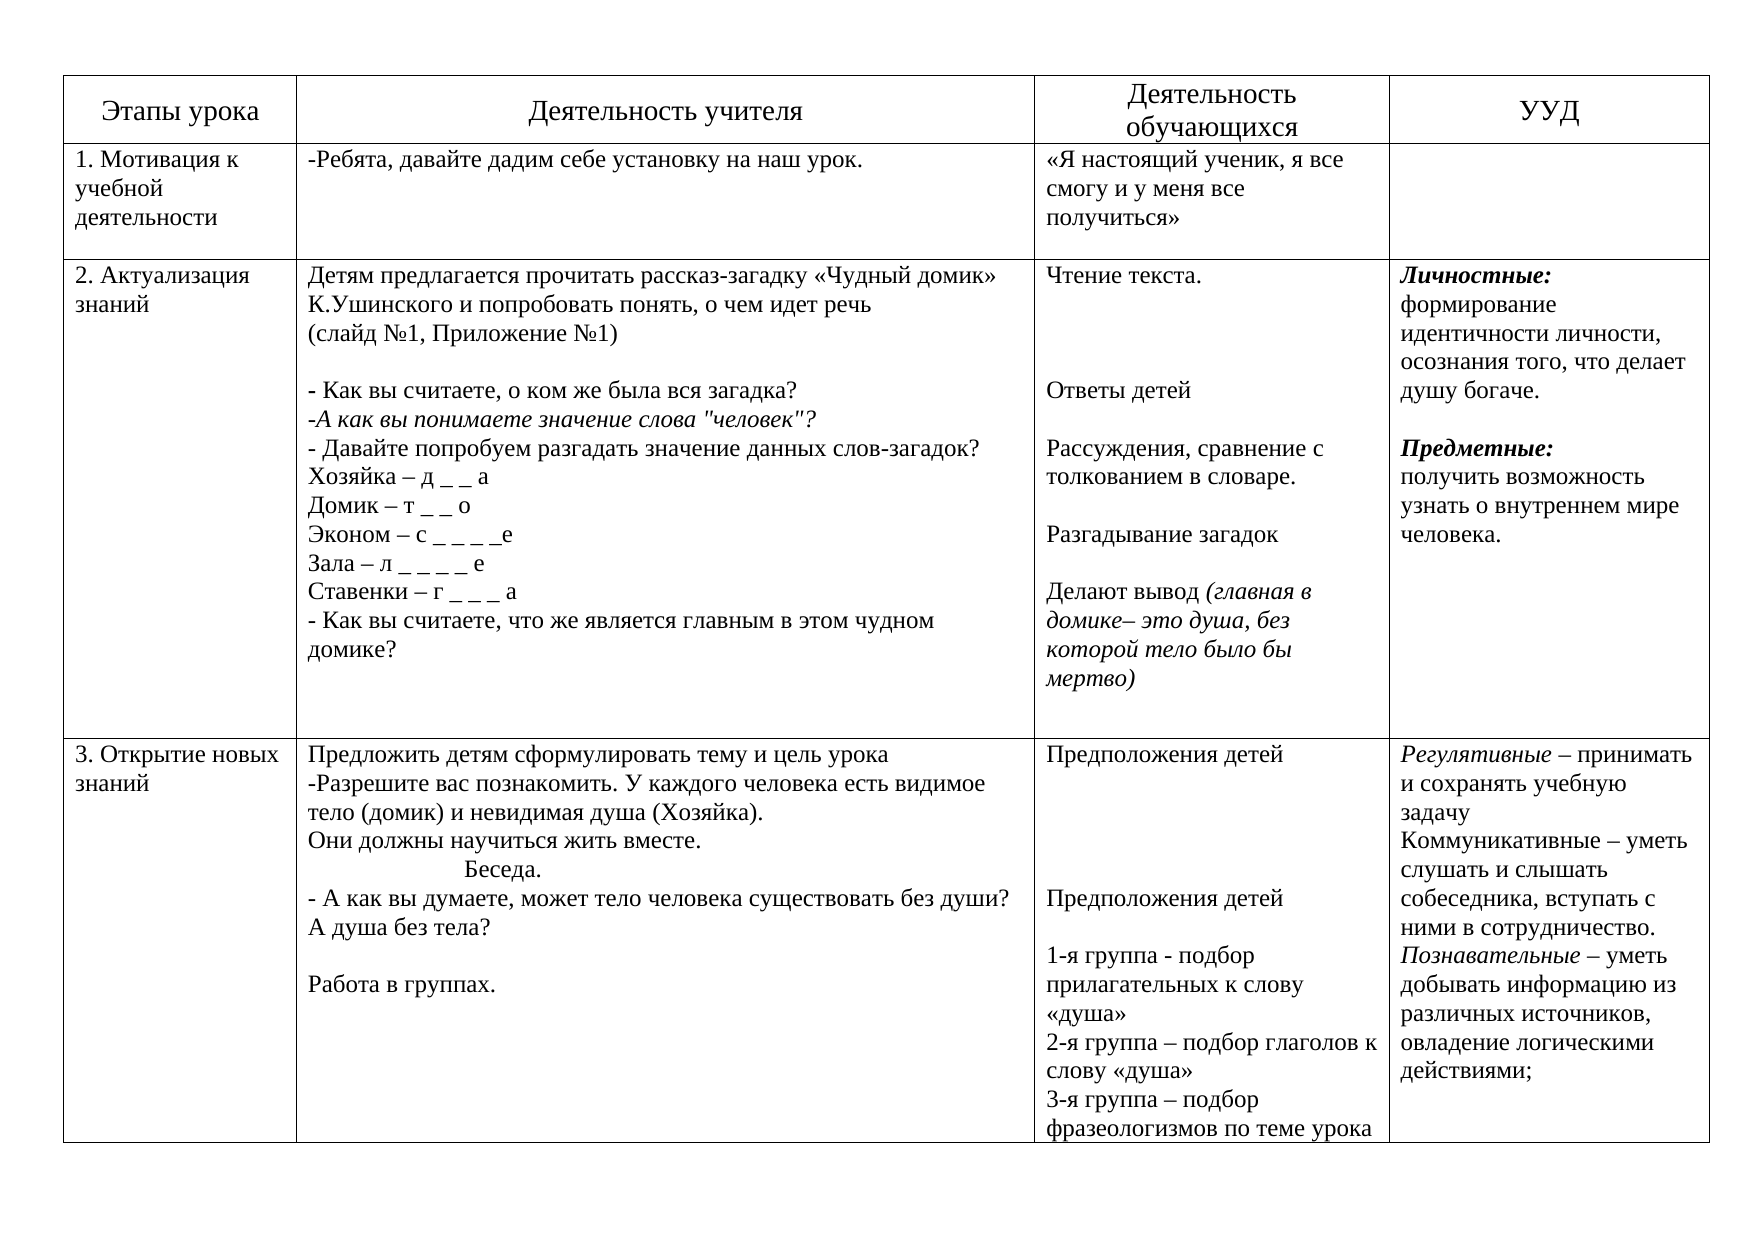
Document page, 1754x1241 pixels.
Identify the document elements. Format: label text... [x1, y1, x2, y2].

table_cell 1. Мотивация к учебной деятельности [64, 144, 296, 259]
table_cell Чтение текста. Ответы детей Рассуждения, сравнение с толкованием в словаре. Разгадывание загадок Делают вывод (главная в домике– это душа, без которой тело было бы мертво) [1035, 260, 1389, 738]
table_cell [297, 739, 1034, 1142]
table_cell Детям предлагается прочитать рассказ-загадку «Чудный домик» К.Ушинского и попробовать понять, о чем идет речь (слайд №1, Приложение №1) - Как вы считаете, о ком же была вся загадка? -А как вы понимаете значение слова "человек"? - Давайте попробуем разгадать значение данных слов-загадок? Хозяйка – д _ _ а Домик – т _ _ о Эконом – с _ _ _ _е Зала – л _ _ _ _ е Ставенки – г _ _ _ а - Как вы считаете, что же является главным в этом чудном домике? [297, 260, 1034, 738]
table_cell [64, 739, 296, 1142]
table_cell 2. Актуализация знаний [64, 260, 296, 738]
table_header Этапы урока [64, 76, 296, 143]
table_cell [1390, 739, 1709, 1142]
table_cell «Я настоящий ученик, я все смогу и у меня все получиться» [1035, 144, 1389, 259]
table_cell Личностные: формирование идентичности личности, осознания того, что делает душу богаче. Предметные: получить возможность узнать о внутреннем мире человека. [1390, 260, 1709, 738]
table_header Деятельность учителя [297, 76, 1034, 143]
table_header УУД [1390, 76, 1709, 143]
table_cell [1035, 739, 1389, 1142]
table_header Деятельность обучающихся [1035, 76, 1389, 143]
table_cell -Ребята, давайте дадим себе установку на наш урок. [297, 144, 1034, 259]
table_cell [1390, 144, 1709, 259]
